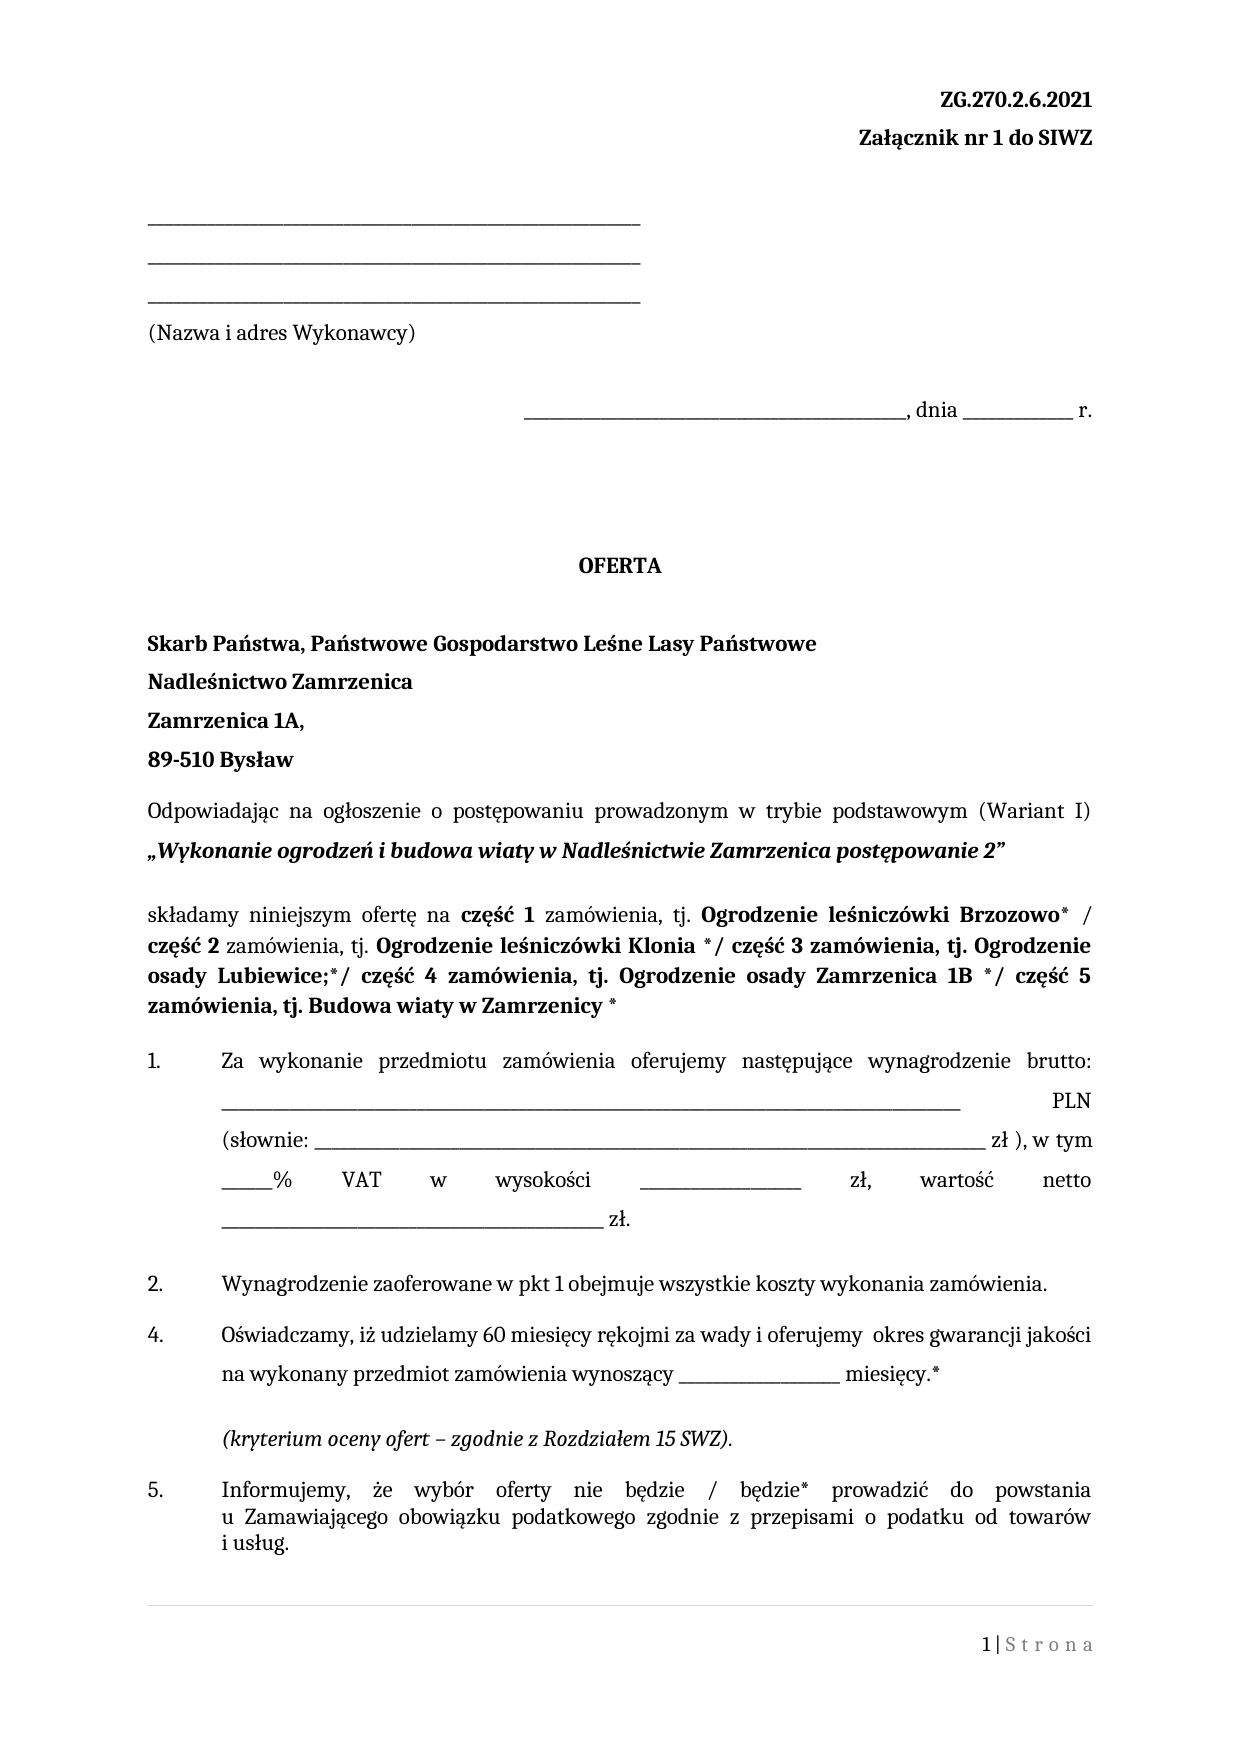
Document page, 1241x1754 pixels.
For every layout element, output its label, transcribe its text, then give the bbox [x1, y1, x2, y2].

text (Nazwa i adres Wykonawcy) [148, 319, 1093, 346]
text 4. Oświadczamy, iż udzielamy 60 miesięcy rękojmi za wady i oferujemy okres gwarancji jakości na wykonany przedmiot zamówienia wynoszący ___________________ miesięcy.* [148, 1322, 1093, 1388]
text ZG.270.2.6.2021 [148, 86, 1093, 113]
text Odpowiadając na ogłoszenie o postępowaniu prowadzonym w trybie podstawowym (Wariant I) „Wykonanie ogrodzeń i budowa wiaty w Nadleśnictwie Zamrzenica postępowanie 2” [148, 798, 1093, 864]
text składamy niniejszym ofertę na część 1 zamówienia, tj. Ogrodzenie leśniczówki Brzozowo* / część 2 zamówienia, tj. Ogrodzenie leśniczówki Klonia */ część 3 zamówienia, tj. Ogrodzenie osady Lubiewice;*/ część 4 zamówienia, tj. Ogrodzenie osady Zamrzenica 1B */ część 5 zamówienia, tj. Budowa wiaty w Zamrzenicy * [148, 902, 1093, 1019]
text OFERTA [148, 553, 1093, 579]
text 1. Za wykonanie przedmiotu zamówienia oferujemy następujące wynagrodzenie brutto: _______________________________________________________________________________________ PLN (słownie: _______________________________________________________________________________ zł ), w tym ______% VAT w wysokości ___________________ zł, wartość netto _____________________________________________ zł. [148, 1048, 1093, 1232]
text __________________________________________________________ [148, 281, 1093, 307]
text Skarb Państwa, Państwowe Gospodarstwo Leśne Lasy Państwowe [148, 630, 1093, 657]
text Nadleśnictwo Zamrzenica [148, 669, 1093, 696]
text 2. Wynagrodzenie zaoferowane w pkt 1 obejmuje wszystkie koszty wykonania zamówienia. [148, 1270, 1093, 1297]
text Zamrzenica 1A, [148, 708, 1093, 734]
text __________________________________________________________ [148, 203, 1093, 229]
text 89-510 Bysław [148, 747, 1093, 773]
text (kryterium oceny ofert – zgodnie z Rozdziałem 15 SWZ). [221, 1426, 1093, 1452]
text 5. Informujemy, że wybór oferty nie będzie / będzie* prowadzić do powstania u Zamawiającego obowiązku podatkowego zgodnie z przepisami o podatku od towarów i usług. [148, 1477, 1093, 1556]
text __________________________________________________________ [148, 242, 1093, 268]
text _____________________________________________, dnia _____________ r. [148, 397, 1093, 423]
text Załącznik nr 1 do SIWZ [148, 125, 1093, 152]
